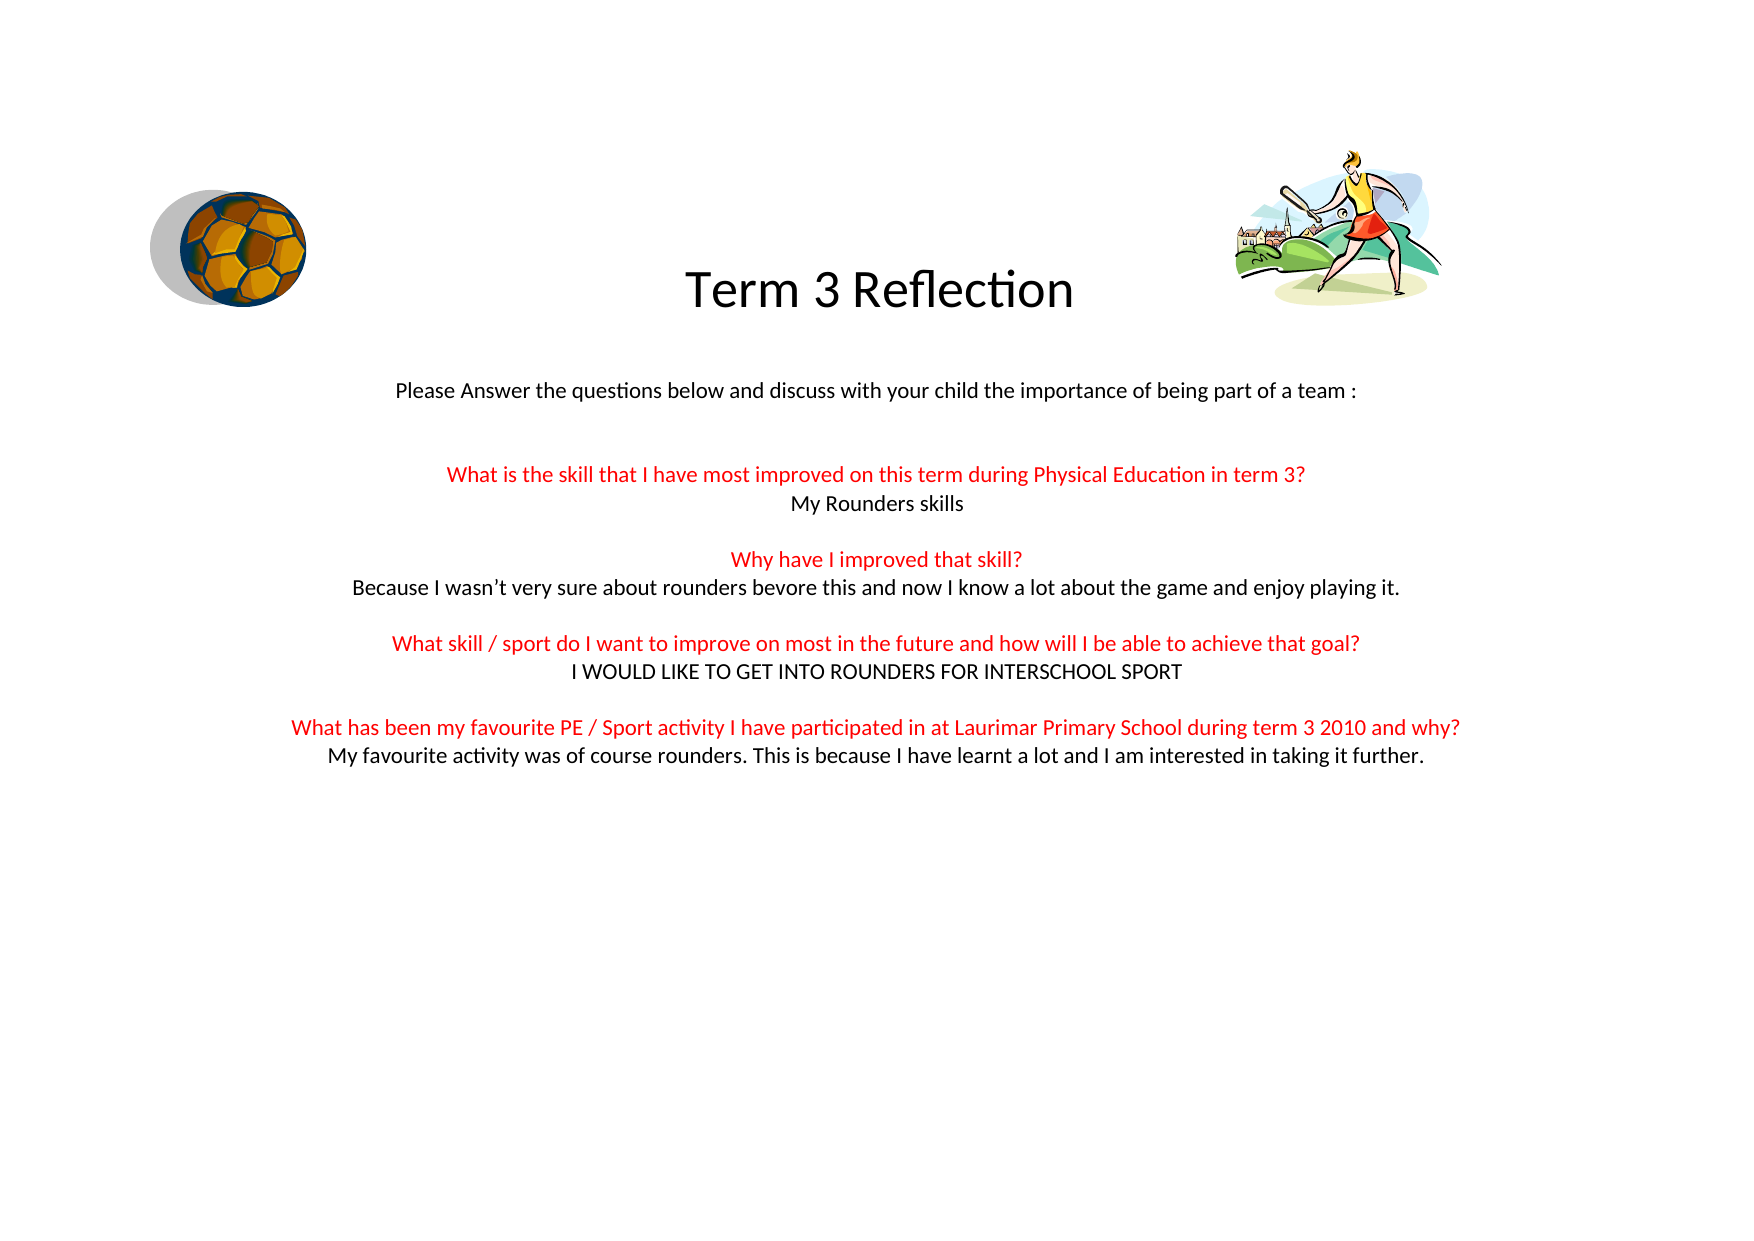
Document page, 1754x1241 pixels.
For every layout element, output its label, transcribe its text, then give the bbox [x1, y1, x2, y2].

text What has been my favourite PE / Sport activity I have participated in at Laurimar Primary School during term 3 2010 and why? [150, 713, 1604, 741]
text My favourite activity was of course rounders. This is because I have learnt a lot and I am interested in taking it further. [150, 741, 1604, 769]
text Why have I improved that skill? [150, 545, 1604, 573]
text What skill / sport do I want to improve on most in the future and how will I be able to achieve that goal? [150, 629, 1604, 657]
text Please Answer the questions below and discuss with your child the importance of being part of a team : [150, 377, 1604, 404]
text What is the skill that I have most improved on this term during Physical Education in term 3? [150, 461, 1604, 489]
text Because I wasn’t very sure about rounders bevore this and now I know a lot about the game and enjoy playing it. [150, 573, 1604, 601]
text Term 3 Reflection [150, 150, 1604, 321]
text My Rounders skills [150, 489, 1604, 517]
text I WOULD LIKE TO GET INTO ROUNDERS FOR INTERSCHOOL SPORT [150, 657, 1604, 685]
